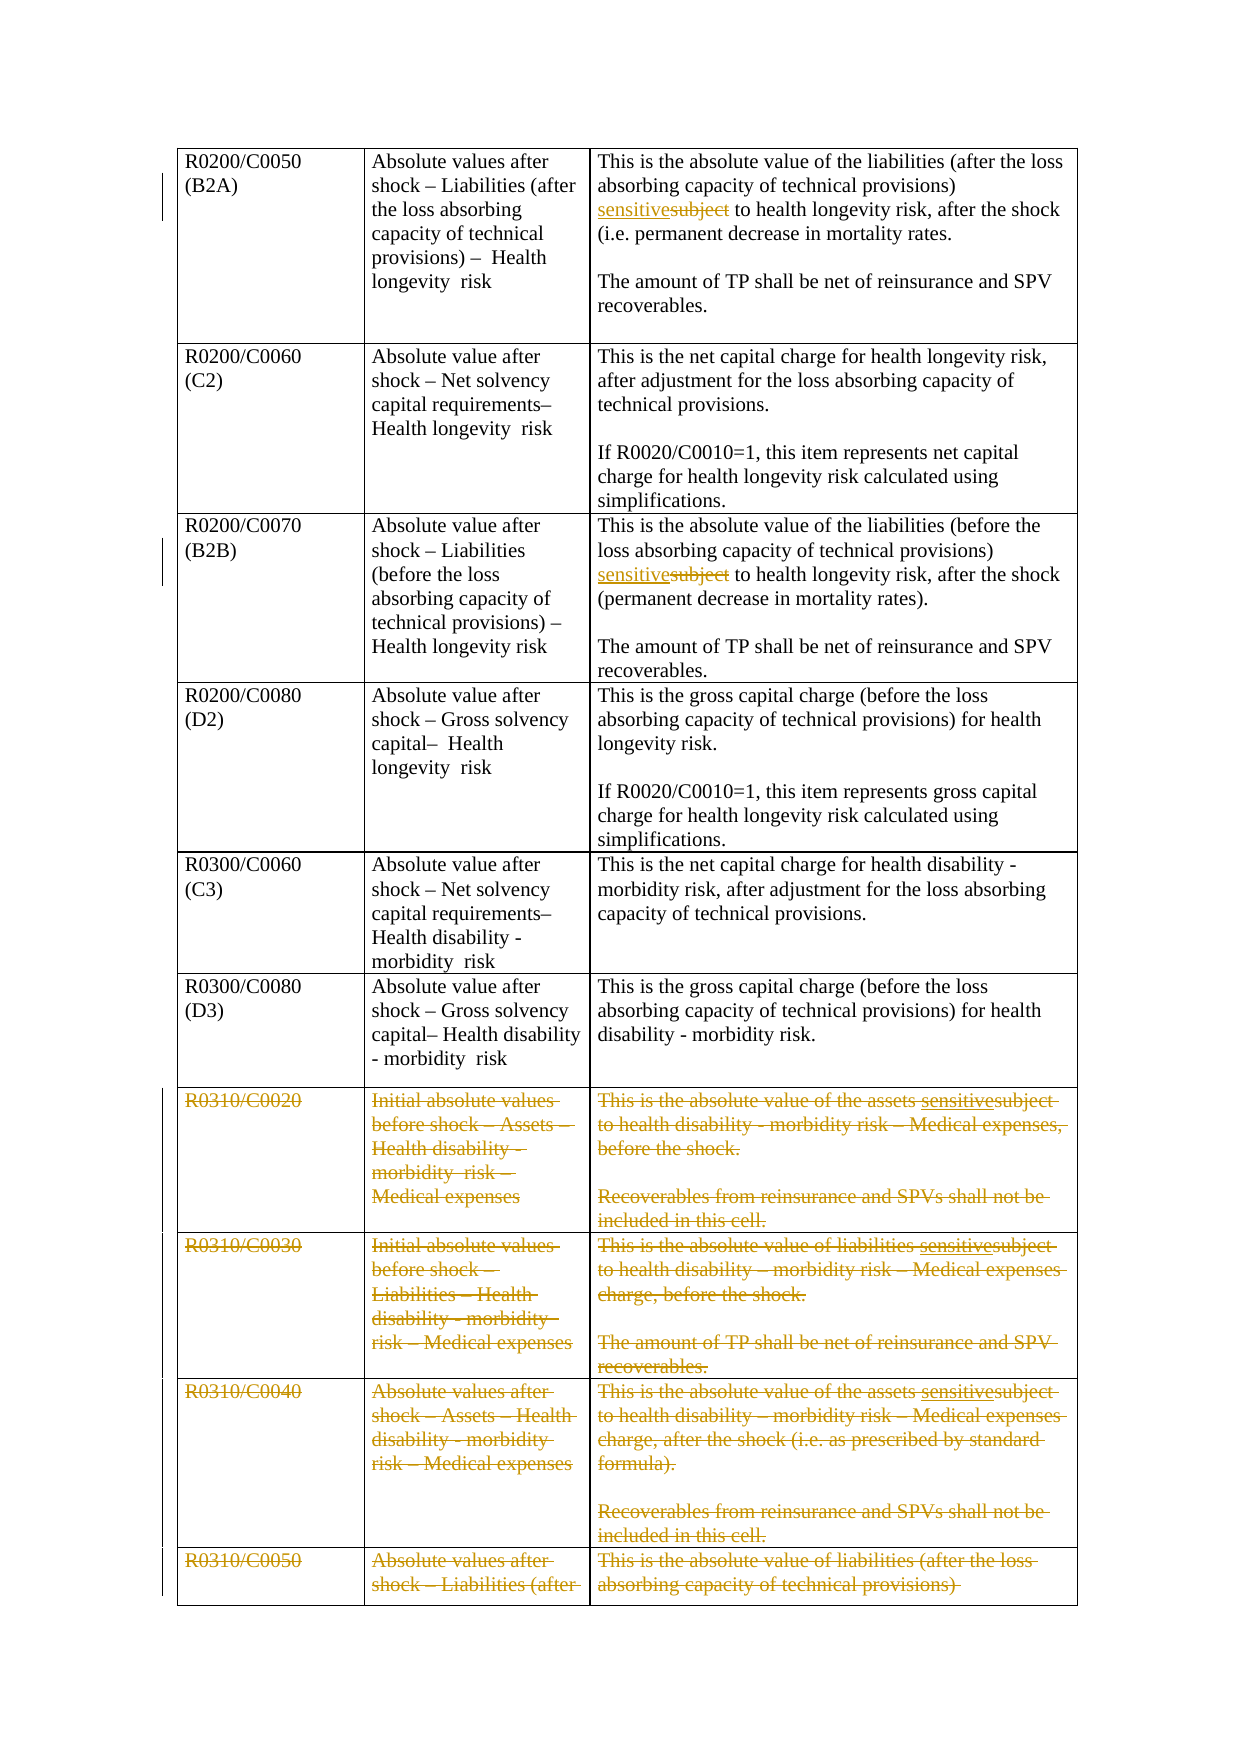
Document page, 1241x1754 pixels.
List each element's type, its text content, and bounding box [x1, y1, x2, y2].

table_cell This is the absolute value of the liabilities (after the loss absorbing capacity of technical provisions) to health longevity risk, after the shock (i.e. permanent decrease in mortality rates. The amount of TP shall be net of reinsurance and SPV recoverables. [591, 149, 1077, 343]
table_cell [178, 1233, 364, 1378]
table_cell [365, 1233, 589, 1378]
table_cell R0200/C0050 (B2A) [178, 149, 364, 343]
table_cell R0200/C0070 (B2B) [178, 514, 364, 682]
table_cell This is the gross capital charge (before the loss absorbing capacity of technical provisions) for health disability - morbidity risk. [591, 974, 1077, 1087]
table_cell R0300/C0060 (C3) [178, 853, 364, 973]
table_cell This is the net capital charge for health longevity risk, after adjustment for the loss absorbing capacity of technical provisions. If R0020/C0010=1, this item represents net capital charge for health longevity risk calculated using simplifications. [591, 344, 1077, 512]
table_cell This is the net capital charge for health disability - morbidity risk, after adjustment for the loss absorbing capacity of technical provisions. [591, 853, 1077, 973]
table_cell Absolute value after shock – Gross solvency capital– Health disability - morbidity risk [365, 974, 589, 1087]
table_cell [591, 1233, 1077, 1378]
table_cell Absolute values after shock – Liabilities (after the loss absorbing capacity of technical provisions) – Health longevity risk [365, 149, 589, 343]
table_cell Absolute value after shock – Liabilities (before the loss absorbing capacity of technical provisions) – Health longevity risk [365, 514, 589, 682]
table_cell Absolute value after shock – Net solvency capital requirements–Health disability - morbidity risk [365, 853, 589, 973]
table_cell [591, 1088, 1077, 1232]
table_cell R0200/C0060 (C2) [178, 344, 364, 512]
table_cell [591, 1548, 1077, 1605]
table_cell [178, 1088, 364, 1232]
table_cell [365, 1548, 589, 1605]
table_cell This is the gross capital charge (before the loss absorbing capacity of technical provisions) for health longevity risk. If R0020/C0010=1, this item represents gross capital charge for health longevity risk calculated using simplifications. [591, 683, 1077, 851]
table_cell Absolute value after shock – Gross solvency capital– Health longevity risk [365, 683, 589, 851]
table_cell [178, 1379, 364, 1547]
table_cell [365, 1379, 589, 1547]
table_cell This is the absolute value of the liabilities (before the loss absorbing capacity of technical provisions) to health longevity risk, after the shock (permanent decrease in mortality rates). The amount of TP shall be net of reinsurance and SPV recoverables. [591, 514, 1077, 682]
table_cell [178, 1548, 364, 1605]
table_cell [365, 1088, 589, 1232]
table_cell Absolute value after shock – Net solvency capital requirements– Health longevity risk [365, 344, 589, 512]
table_cell R0300/C0080 (D3) [178, 974, 364, 1087]
table_cell [591, 1379, 1077, 1547]
table_cell R0200/C0080 (D2) [178, 683, 364, 851]
